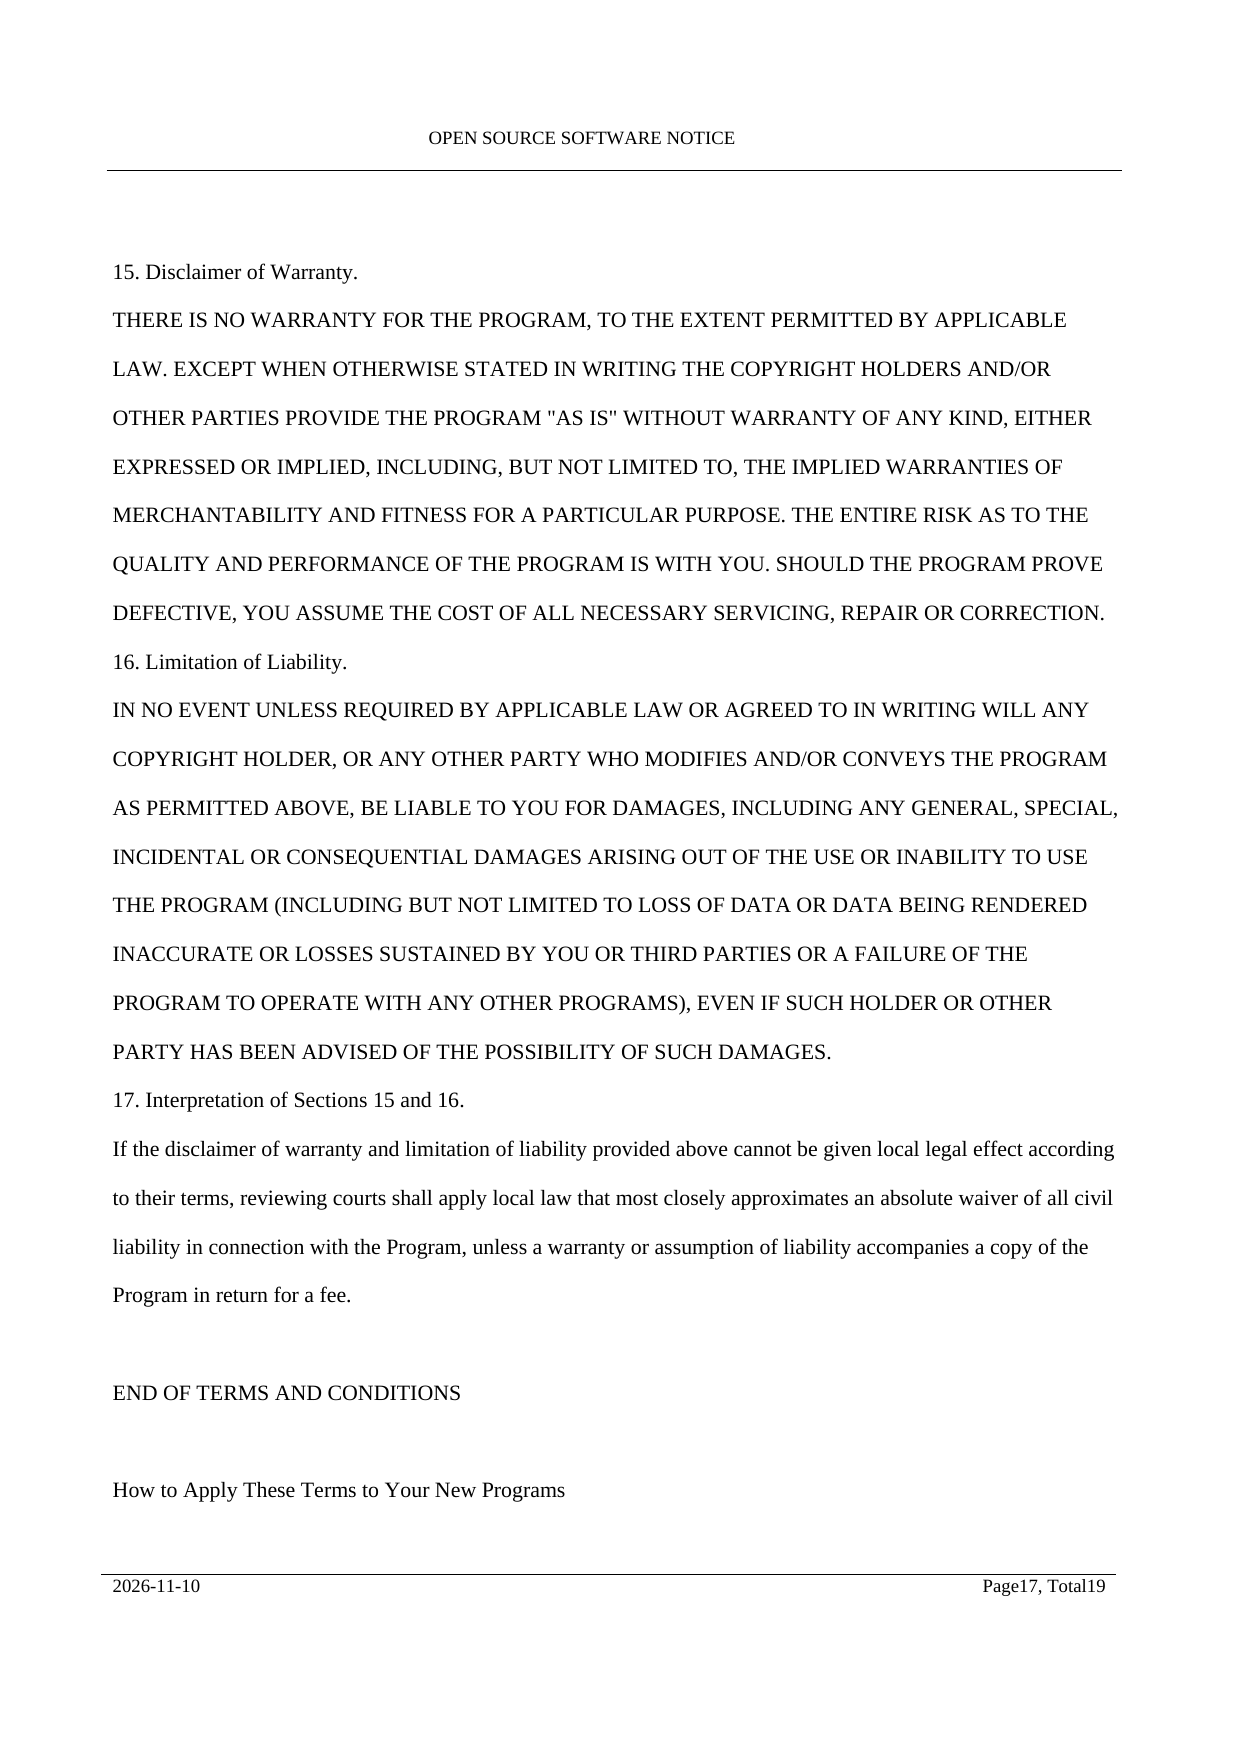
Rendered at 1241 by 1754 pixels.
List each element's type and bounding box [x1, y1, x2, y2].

text [112, 206, 1128, 1506]
